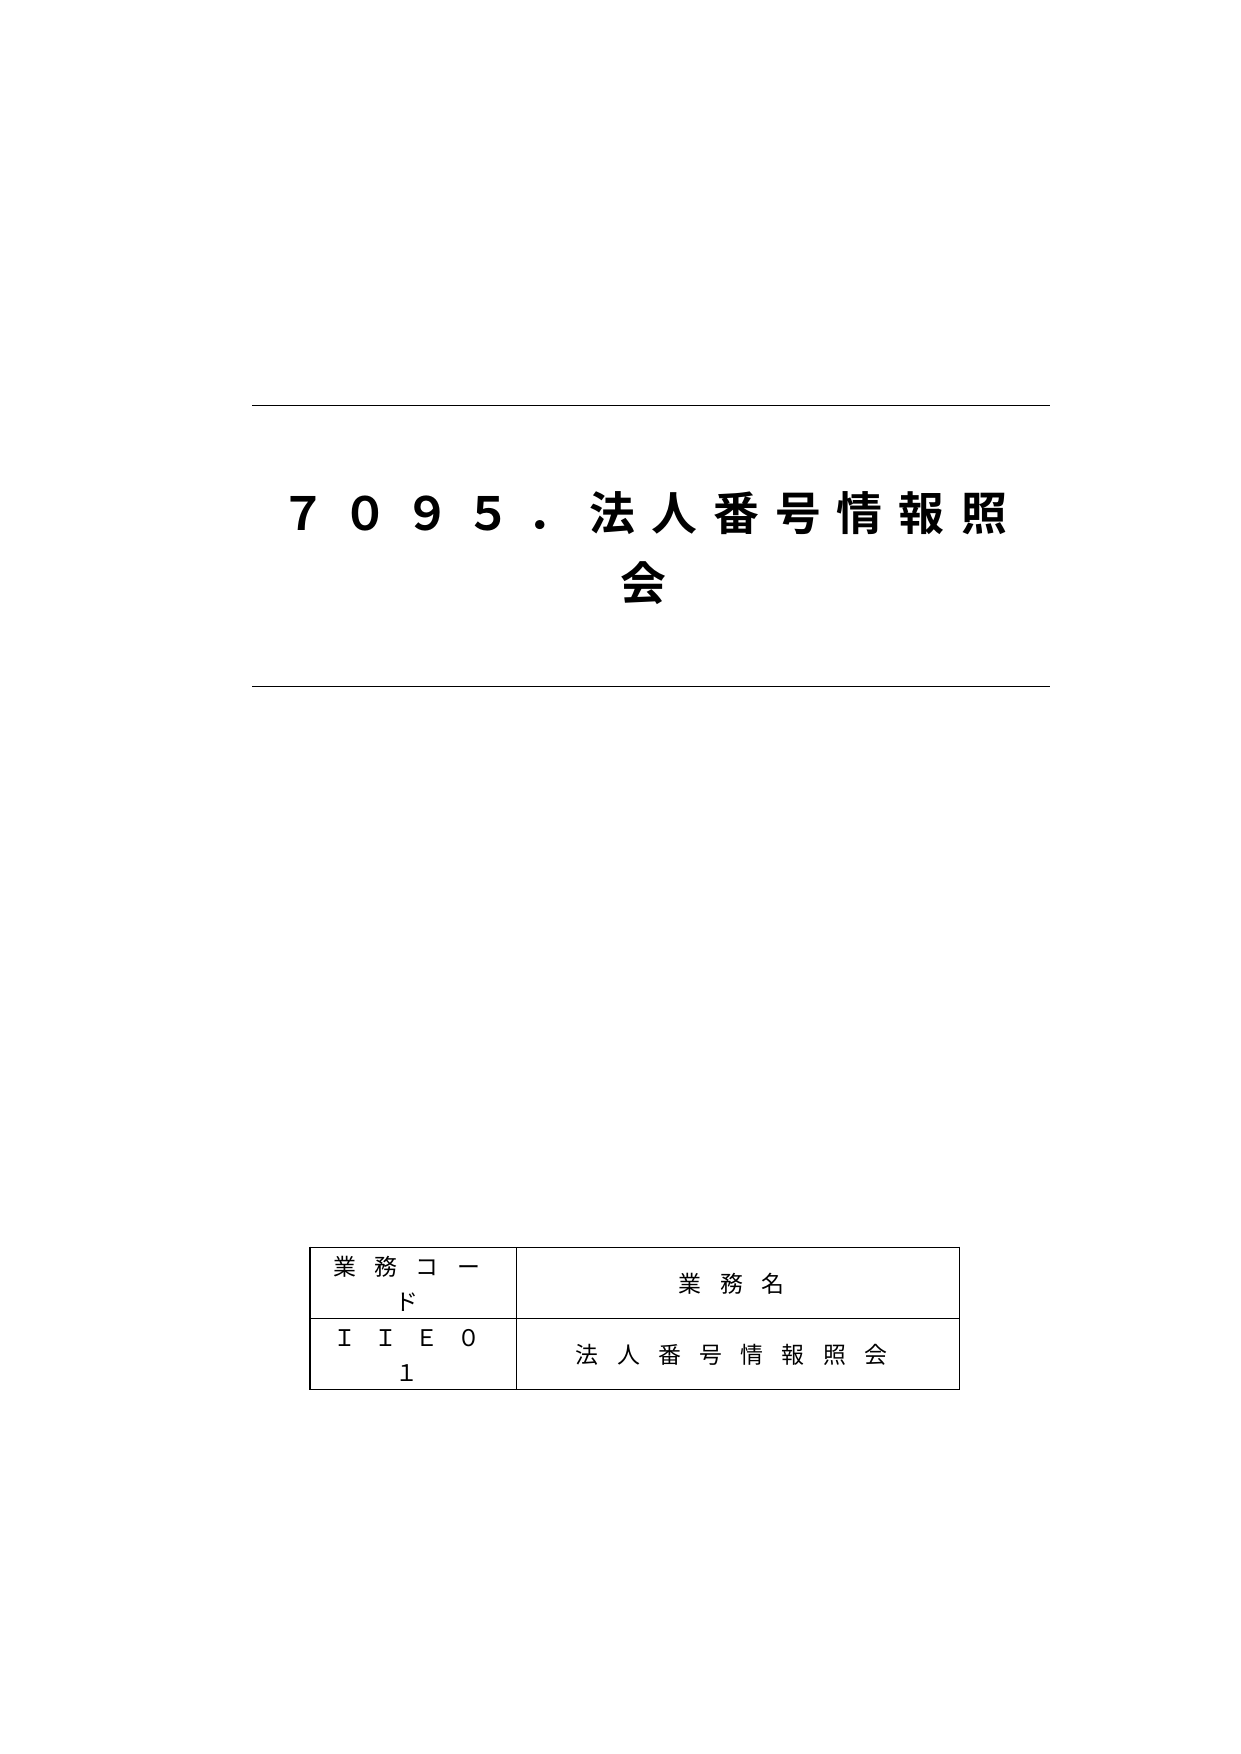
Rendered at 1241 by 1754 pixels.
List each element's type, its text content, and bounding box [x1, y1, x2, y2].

table_header 業務名 [517, 1248, 959, 1318]
table_cell ＩＩＥ０１ [311, 1319, 516, 1389]
table_cell 法人番号情報照会 [517, 1319, 959, 1389]
table_header 業務コード [311, 1248, 516, 1318]
table_header ７０９５．法人番号情報照会 [252, 406, 1049, 686]
